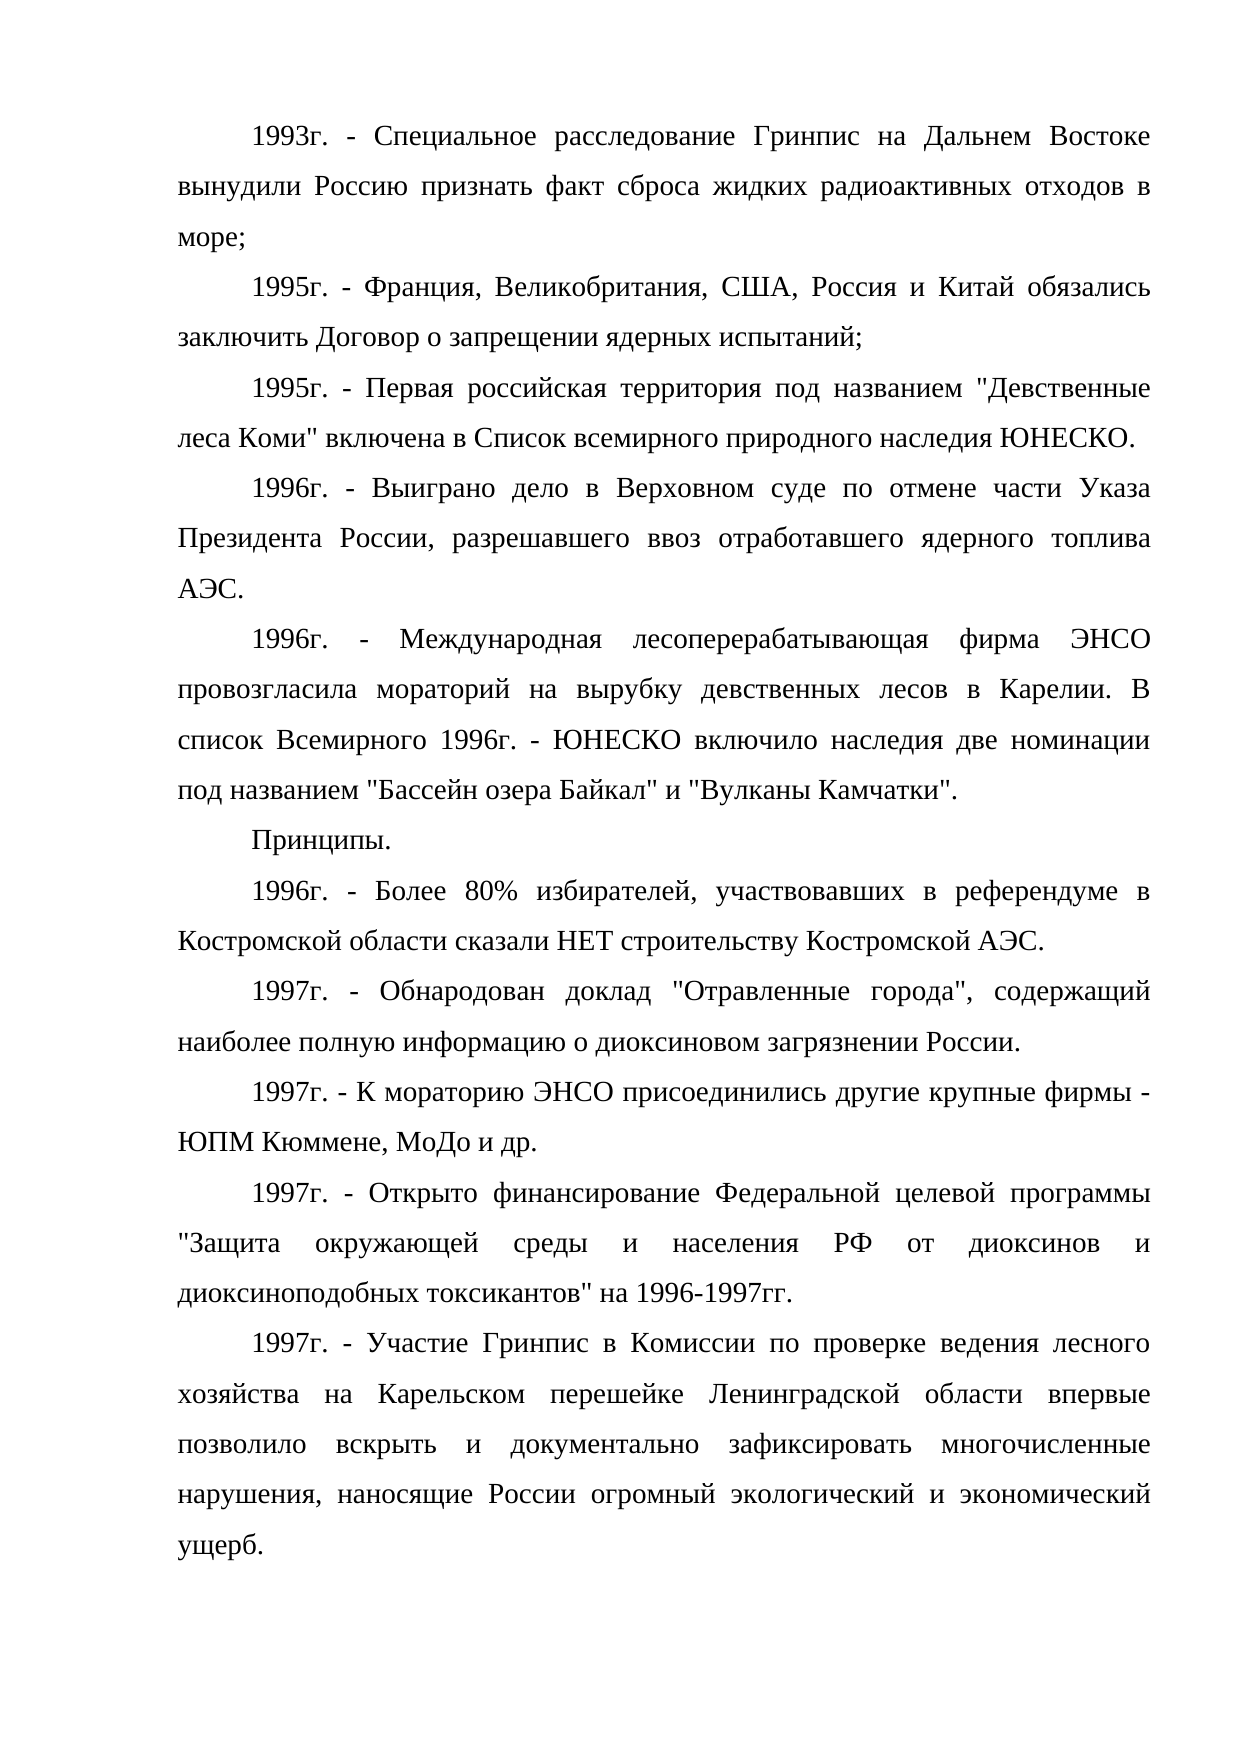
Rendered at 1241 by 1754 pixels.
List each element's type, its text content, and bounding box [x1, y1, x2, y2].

text 1995г. - Первая российская территория под названием "Девственные леса Коми" включена в Список всемирного природного наследия ЮНЕСКО. [177, 370, 1152, 453]
text 1997г. - Открыто финансирование Федеральной целевой программы "Защита окружающей среды и населения РФ от диоксинов и диоксиноподобных токсикантов" на 1996-1997гг. [177, 1175, 1152, 1309]
text 1993г. - Специальное расследование Гринпис на Дальнем Востоке вынудили Россию признать факт сброса жидких радиоактивных отходов в море; [177, 118, 1152, 252]
text 1997г. - Участие Гринпис в Комиссии по проверке ведения лесного хозяйства на Карельском перешейке Ленинградской области впервые позволило вскрыть и документально зафиксировать многочисленные нарушения, наносящие России огромный экологический и экономический ущерб. [177, 1326, 1152, 1560]
text 1997г. - Обнародован доклад "Отравленные города", содержащий наиболее полную информацию о диоксиновом загрязнении России. [177, 973, 1152, 1057]
subtitle 1996г. - Международная лесоперерабатывающая фирма ЭНСО провозгласила мораторий на вырубку девственных лесов в Карелии. В список Всемирного 1996г. - ЮНЕСКО включило наследия две номинации под названием "Бассейн озера Байкал" и "Вулканы Камчатки". [177, 621, 1152, 806]
text 1996г. - Более 80% избирателей, участвовавших в референдуме в Костромской области сказали НЕТ строительству Костромской АЭС. [177, 873, 1152, 957]
text 1996г. - Выиграно дело в Верховном суде по отмене части Указа Президента России, разрешавшего ввоз отработавшего ядерного топлива АЭС. [177, 470, 1152, 604]
text 1997г. - К мораторию ЭНСО присоединились другие крупные фирмы - ЮПМ Кюммене, МоДо и др. [177, 1074, 1152, 1158]
text 1995г. - Франция, Великобритания, США, Россия и Китай обязались заключить Договор о запрещении ядерных испытаний; [177, 269, 1152, 353]
subtitle Принципы. [177, 822, 1152, 856]
